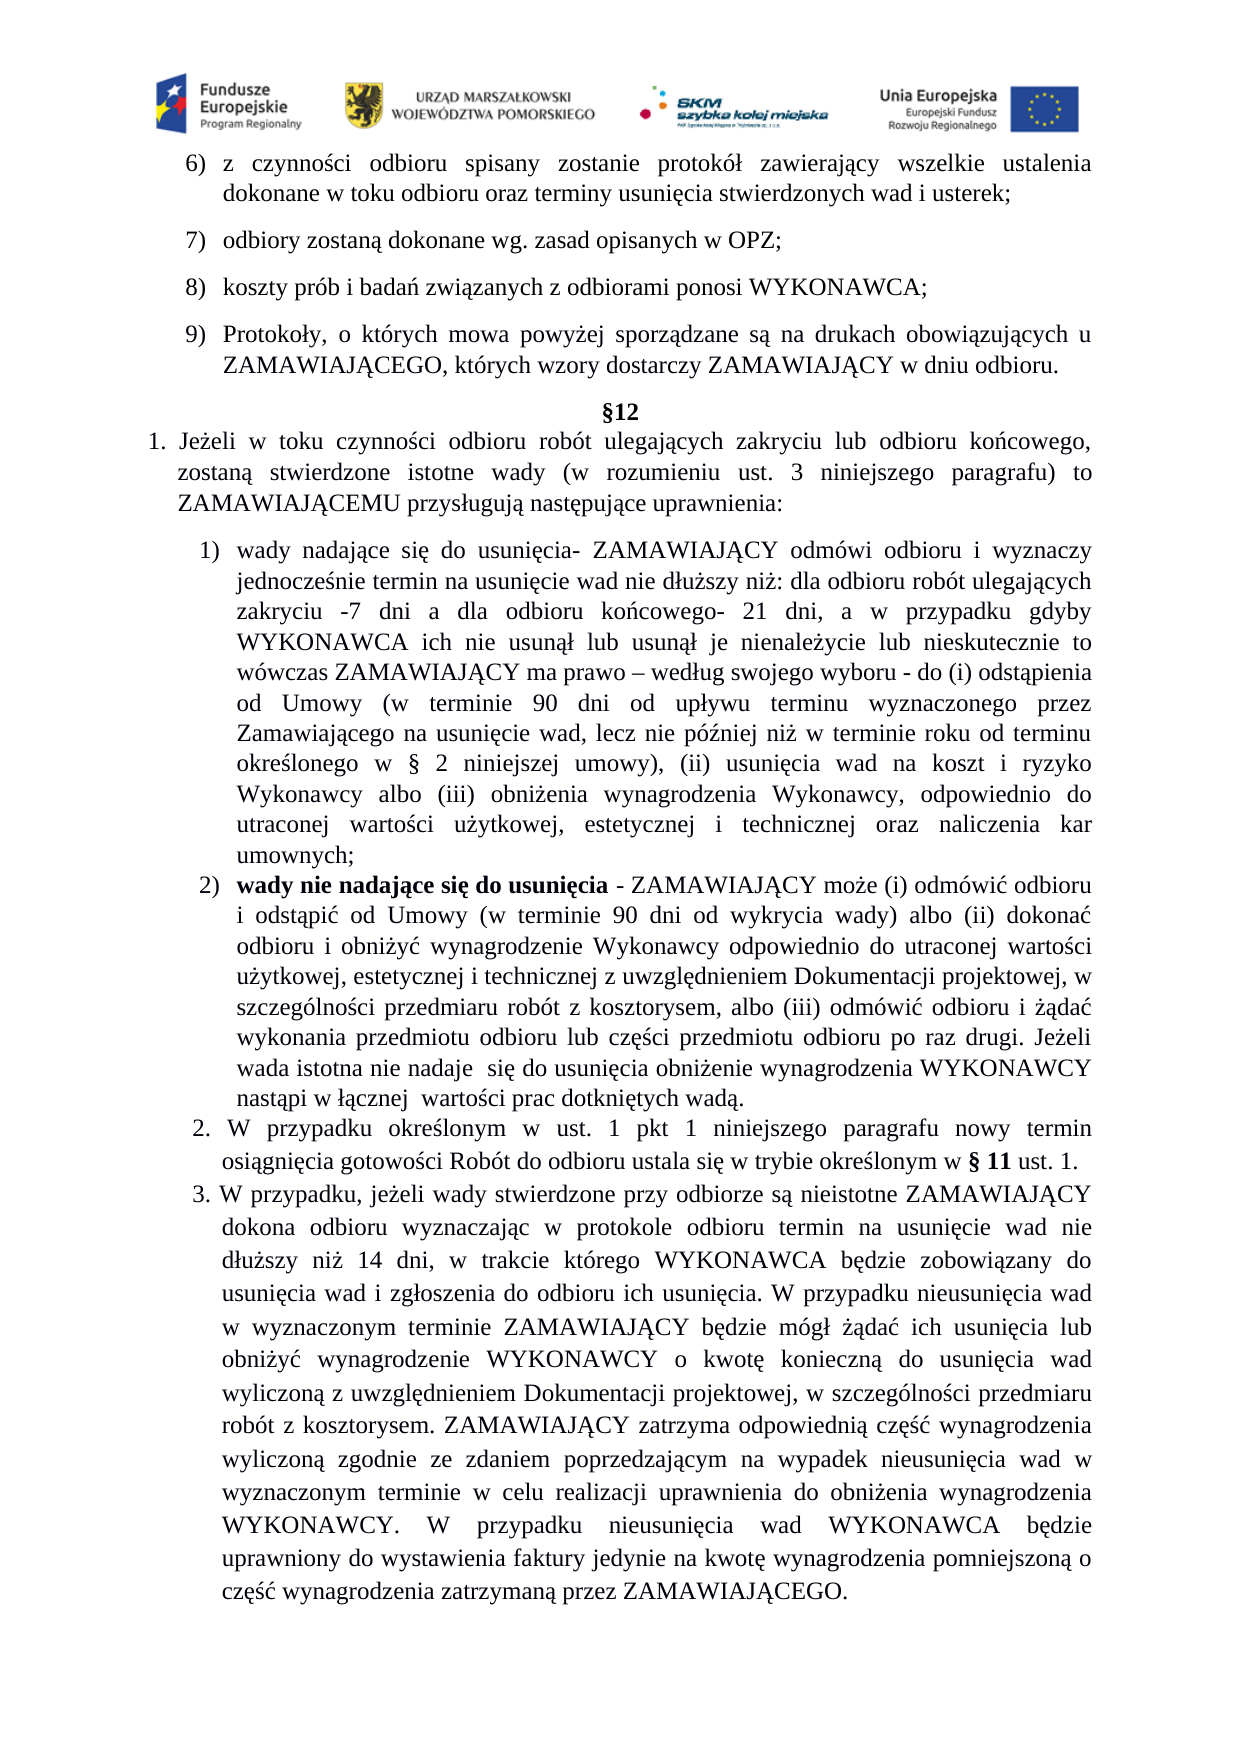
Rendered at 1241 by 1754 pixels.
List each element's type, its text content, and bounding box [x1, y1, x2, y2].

list koszty prób i badań związanych z odbiorami ponosi WYKONAWCA; [185, 272, 1092, 301]
list odbiory zostaną dokonane wg. zasad opisanych w OPZ; [185, 225, 1092, 254]
list Protokoły, o których mowa powyżej sporządzane są na drukach obowiązujących u ZAMAWIAJĄCEGO, których wzory dostarczy ZAMAWIAJĄCY w dniu odbioru. [185, 319, 1092, 379]
picture [147, 73, 1093, 148]
text 1. Jeżeli w toku czynności odbioru robót ulegających zakryciu lub odbioru końcowego, zostaną stwierdzone istotne wady (w rozumieniu ust. 3 niniejszego paragrafu) to ZAMAWIAJĄCEMU przysługują następujące uprawnienia: [148, 426, 1092, 517]
list z czynności odbioru spisany zostanie protokół zawierający wszelkie ustalenia dokonane w toku odbioru oraz terminy usunięcia stwierdzonych wad i usterek; [185, 148, 1092, 207]
text §12 [148, 397, 1092, 426]
list wady nadające się do usunięcia- ZAMAWIAJĄCY odmówi odbioru i wyznaczy jednocześnie termin na usunięcie wad nie dłuższy niż: dla odbioru robót ulegających zakryciu -7 dni a dla odbioru końcowego- 21 dni, a w przypadku gdyby WYKONAWCA ich nie usunął lub usunął je nienależycie lub nieskutecznie to wówczas ZAMAWIAJĄCY ma prawo – według swojego wyboru - do (i) odstąpienia od Umowy (w terminie 90 dni od upływu terminu wyznaczonego przez Zamawiającego na usunięcie wad, lecz nie później niż w terminie roku od terminu określonego w § 2 niniejszej umowy), (ii) usunięcia wad na koszt i ryzyko Wykonawcy albo (iii) obniżenia wynagrodzenia Wykonawcy, odpowiednio do utraconej wartości użytkowej, estetycznej i technicznej oraz naliczenia kar umownych; [199, 536, 1092, 868]
list wady nie nadające się do usunięcia - ZAMAWIAJĄCY może (i) odmówić odbioru i odstąpić od Umowy (w terminie 90 dni od wykrycia wady) albo (ii) dokonać odbioru i obniżyć wynagrodzenie Wykonawcy odpowiednio do utraconej wartości użytkowej, estetycznej i technicznej z uwzględnieniem Dokumentacji projektowej, w szczególności przedmiaru robót z kosztorysem, albo (iii) odmówić odbioru i żądać wykonania przedmiotu odbioru lub części przedmiotu odbioru po raz drugi. Jeżeli wada istotna nie nadaje się do usunięcia obniżenie wynagrodzenia WYKONAWCY nastąpi w łącznej wartości prac dotkniętych wadą. [199, 870, 1092, 1112]
text 2. W przypadku określonym w ust. 1 pkt 1 niniejszego paragrafu nowy termin osiągnięcia gotowości Robót do odbioru ustala się w trybie określonym w § 11 ust. 1. [192, 1113, 1092, 1175]
text 3. W przypadku, jeżeli wady stwierdzone przy odbiorze są nieistotne ZAMAWIAJĄCY dokona odbioru wyznaczając w protokole odbioru termin na usunięcie wad nie dłuższy niż 14 dni, w trakcie którego WYKONAWCA będzie zobowiązany do usunięcia wad i zgłoszenia do odbioru ich usunięcia. W przypadku nieusunięcia wad w wyznaczonym terminie ZAMAWIAJĄCY będzie mógł żądać ich usunięcia lub obniżyć wynagrodzenie WYKONAWCY o kwotę konieczną do usunięcia wad wyliczoną z uwzględnieniem Dokumentacji projektowej, w szczególności przedmiaru robót z kosztorysem. ZAMAWIAJĄCY zatrzyma odpowiednią część wynagrodzenia wyliczoną zgodnie ze zdaniem poprzedzającym na wypadek nieusunięcia wad w wyznaczonym terminie w celu realizacji uprawnienia do obniżenia wynagrodzenia WYKONAWCY. W przypadku nieusunięcia wad WYKONAWCA będzie uprawniony do wystawienia faktury jedynie na kwotę wynagrodzenia pomniejszoną o część wynagrodzenia zatrzymaną przez ZAMAWIAJĄCEGO. [192, 1179, 1092, 1604]
